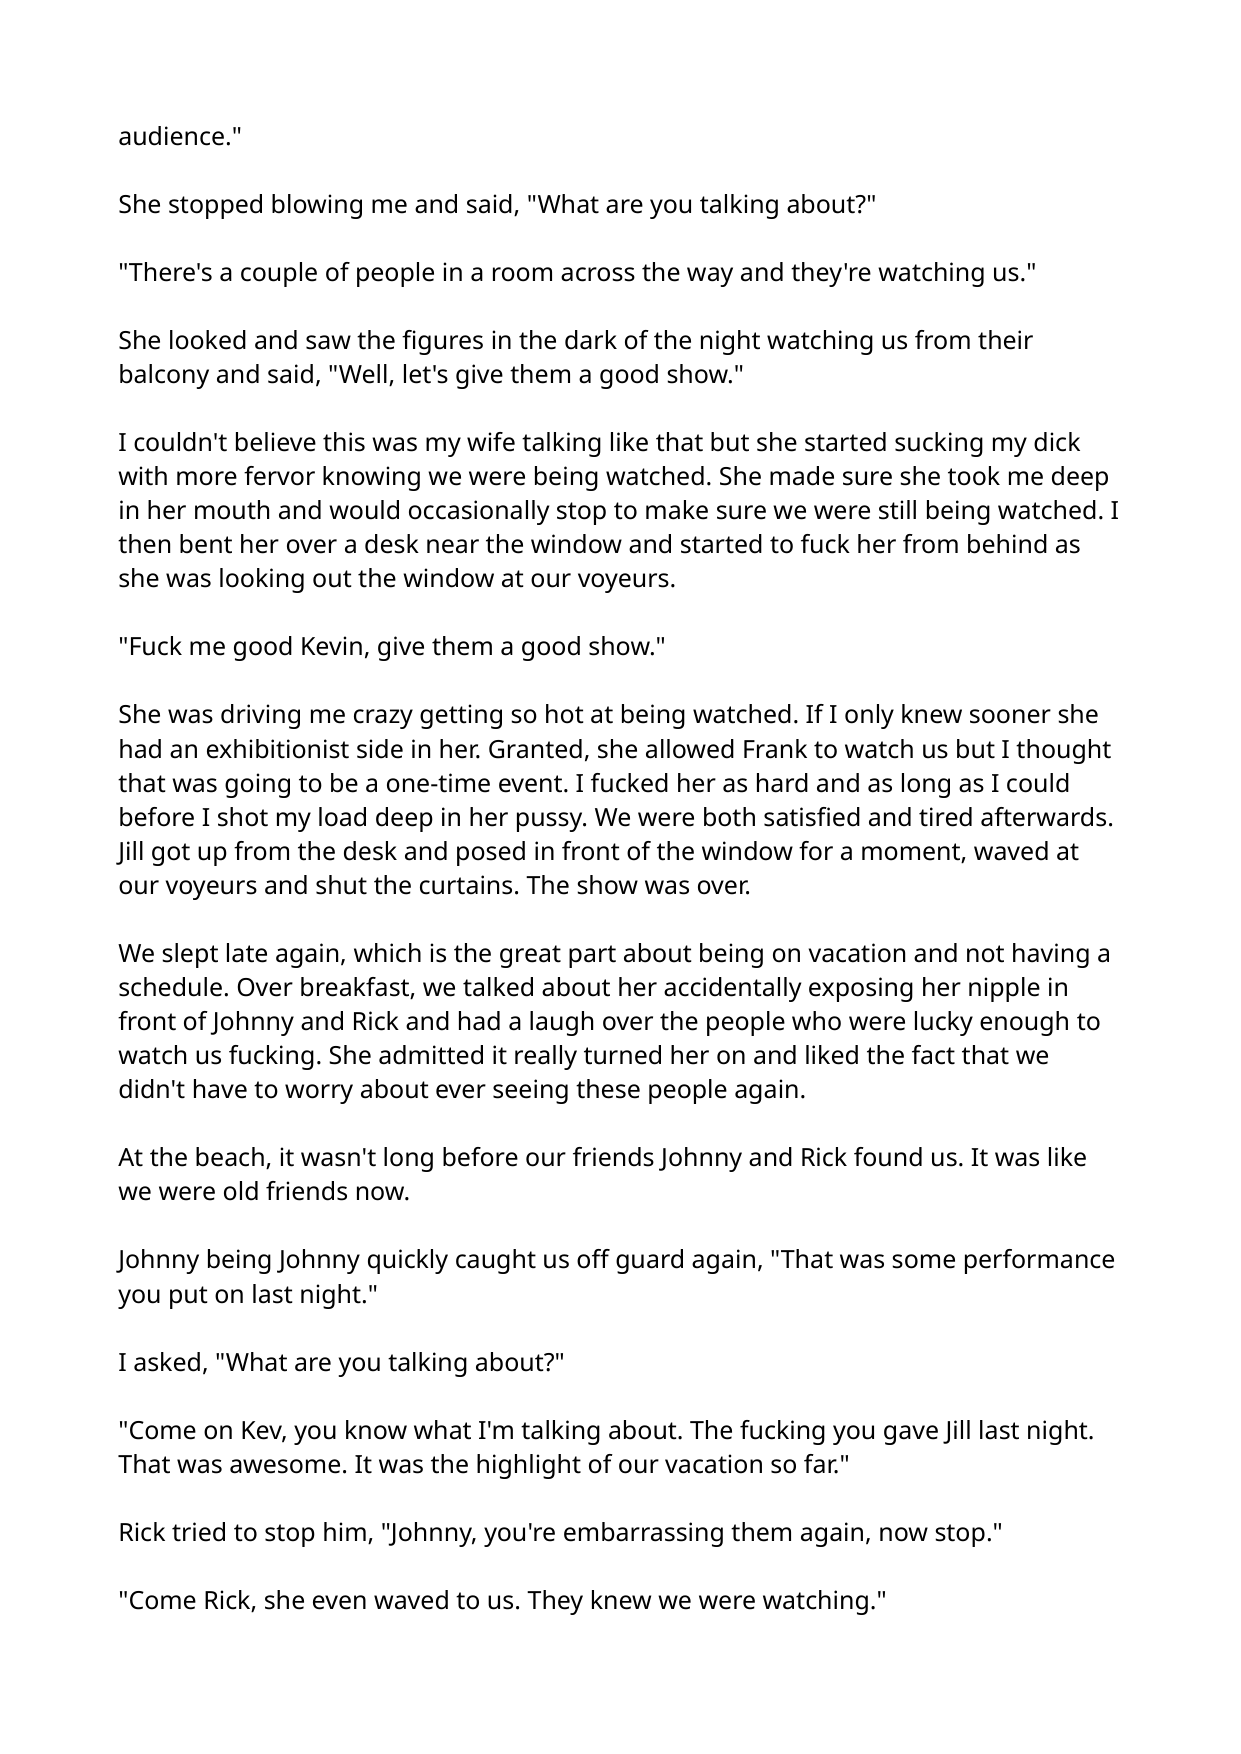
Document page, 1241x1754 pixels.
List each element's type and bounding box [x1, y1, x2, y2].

text [118, 118, 1122, 1106]
text [118, 1140, 1122, 1617]
